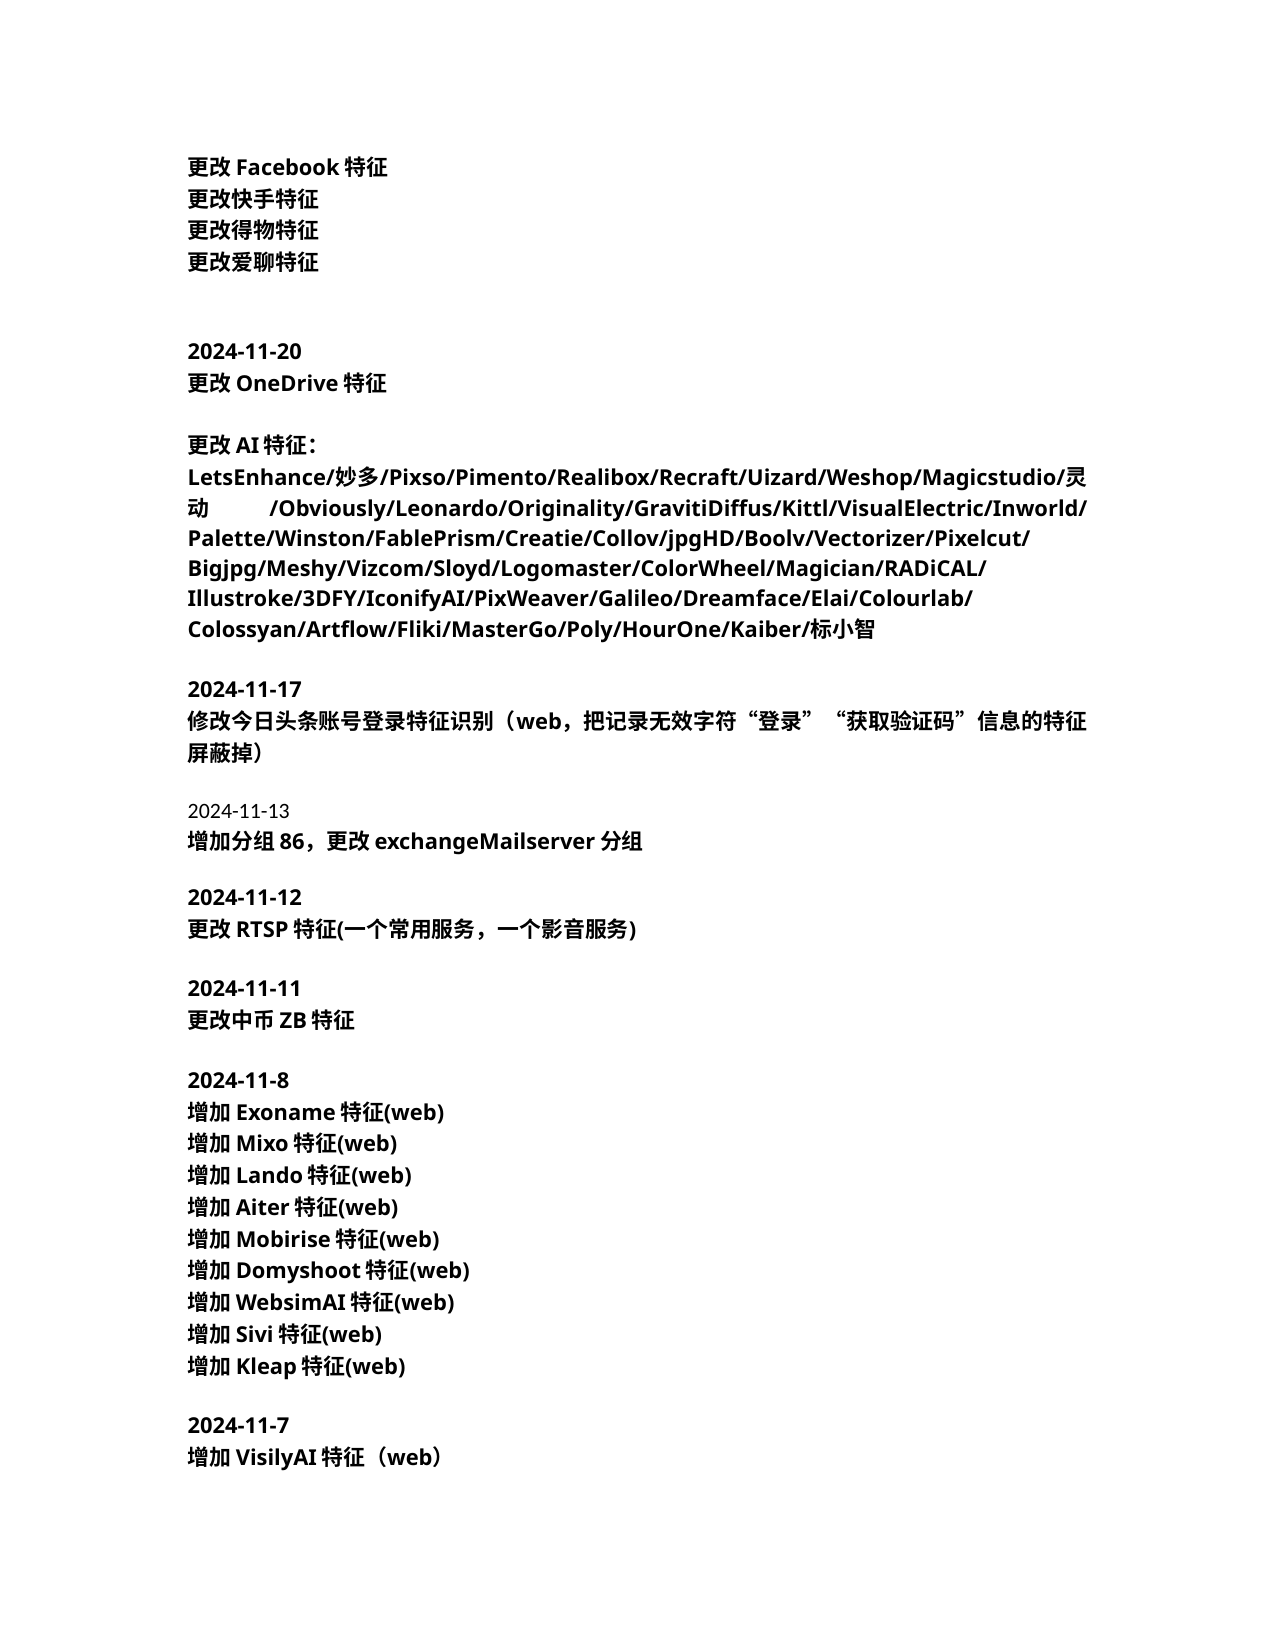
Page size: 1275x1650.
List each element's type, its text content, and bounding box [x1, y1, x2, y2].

text LetsEnhance/妙多/Pixso/Pimento/Realibox/Recraft/Uizard/Weshop/Magicstudio/灵动/Obviously/Leonardo/Originality/GravitiDiffus/Kittl/VisualElectric/Inworld/Palette/Winston/FablePrism/Creatie/Collov/jpgHD/Boolv/Vectorizer/Pixelcut/Bigjpg/Meshy/Vizcom/Sloyd/Logomaster/ColorWheel/Magician/RADiCAL/Illustroke/3DFY/IconifyAI/PixWeaver/Galileo/Dreamface/Elai/Colourlab/Colossyan/Artflow/Fliki/MasterGo/Poly/HourOne/Kaiber/标小智 [187, 459, 1087, 644]
text 增加Aiter特征(web) [187, 1190, 1087, 1222]
text 增加Exoname特征(web) [187, 1094, 1087, 1126]
text 增加Kleap特征(web) [187, 1349, 1087, 1381]
text 更改Facebook特征 [187, 150, 1087, 182]
text 修改今日头条账号登录特征识别（web，把记录无效字符“登录”“获取验证码”信息的特征屏蔽掉） [187, 704, 1087, 767]
text 2024-11-17 [187, 674, 1087, 704]
text 增加WebsimAI特征(web) [187, 1285, 1087, 1317]
text 2024-11-7 [187, 1410, 1087, 1440]
text 2024-11-13 [187, 797, 1087, 824]
text 更改中币ZB特征 [187, 1003, 1087, 1035]
text 更改RTSP特征(一个常用服务，一个影音服务) [187, 912, 1087, 944]
text 增加Sivi特征(web) [187, 1317, 1087, 1349]
text 2024-11-20 [187, 336, 1087, 366]
text 更改快手特征 [187, 182, 1087, 213]
text 更改AI特征： [187, 428, 1087, 459]
text 2024-11-11 [187, 973, 1087, 1003]
text 更改OneDrive特征 [187, 366, 1087, 398]
text 2024-11-8 [187, 1065, 1087, 1094]
text 增加Mobirise特征(web) [187, 1222, 1087, 1253]
text 增加Domyshoot特征(web) [187, 1253, 1087, 1285]
text 2024-11-12 [187, 882, 1087, 912]
text 更改爱聊特征 [187, 245, 1087, 277]
text 增加Lando特征(web) [187, 1158, 1087, 1190]
text 增加Mixo特征(web) [187, 1126, 1087, 1158]
text 更改得物特征 [187, 213, 1087, 245]
text 增加分组86，更改exchangeMailserver分组 [187, 824, 1087, 855]
text 增加VisilyAI特征（web） [187, 1440, 1087, 1472]
